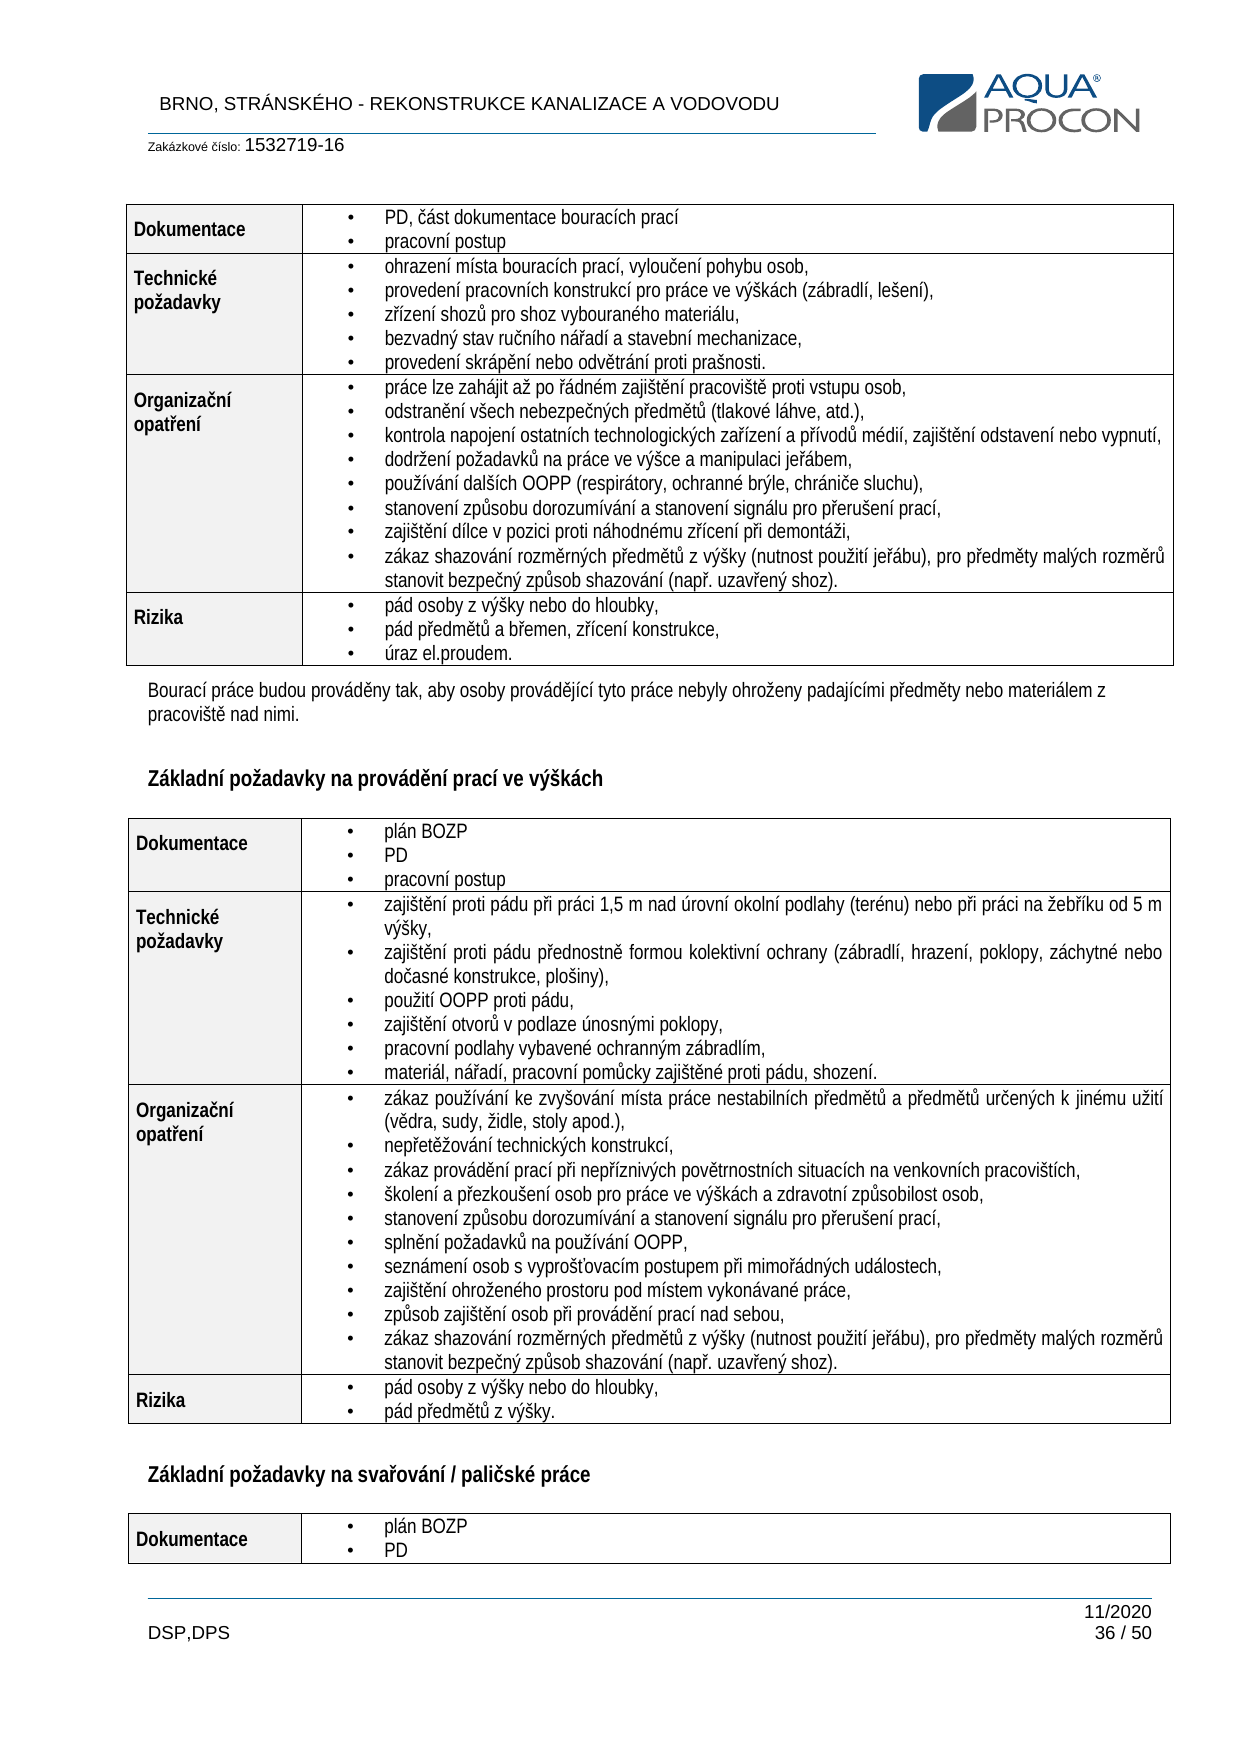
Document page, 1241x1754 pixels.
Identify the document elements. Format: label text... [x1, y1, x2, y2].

table_header Dokumentace [129, 819, 301, 891]
table_cell Rizika [129, 1375, 301, 1423]
table_header plán BOZP PD pracovní postup [302, 819, 1170, 891]
table_cell práce lze zahájit až po řádném zajištění pracoviště proti vstupu osob, odstranění všech nebezpečných předmětů (tlakové láhve, atd.), kontrola napojení ostatních technologických zařízení a přívodů médií, zajištění odstavení nebo vypnutí, dodržení požadavků na práce ve výšce a manipulaci jeřábem, používání dalších OOPP (respirátory, ochranné brýle, chrániče sluchu), stanovení způsobu dorozumívání a stanovení signálu pro přerušení prací, zajištění dílce v pozici proti náhodnému zřícení při demontáži, zákaz shazování rozměrných předmětů z výšky (nutnost použití jeřábu), pro předměty malých rozměrů stanovit bezpečný způsob shazování (např. uzavřený shoz). [303, 375, 1173, 592]
table_cell ohrazení místa bouracích prací, vyloučení pohybu osob, provedení pracovních konstrukcí pro práce ve výškách (zábradlí, lešení), zřízení shozů pro shoz vybouraného materiálu, bezvadný stav ručního nářadí a stavební mechanizace, provedení skrápění nebo odvětrání proti prašnosti. [303, 254, 1173, 374]
table_header PD, část dokumentace bouracích prací pracovní postup [303, 205, 1173, 253]
table_cell pád osoby z výšky nebo do hloubky, pád předmětů z výšky. [302, 1375, 1170, 1423]
table_cell Organizační opatření [129, 1085, 301, 1374]
table_cell zajištění proti pádu při práci 1,5 m nad úrovní okolní podlahy (terénu) nebo při práci na žebříku od 5 m výšky, zajištění proti pádu přednostně formou kolektivní ochrany (zábradlí, hrazení, poklopy, záchytné nebo dočasné konstrukce, plošiny), použití OOPP proti pádu, zajištění otvorů v podlaze únosnými poklopy, pracovní podlahy vybavené ochranným zábradlím, materiál, nářadí, pracovní pomůcky zajištěné proti pádu, shození. [302, 892, 1170, 1084]
table_cell Organizační opatření [127, 375, 302, 592]
table_cell Rizika [127, 593, 302, 665]
text Základní požadavky na svařování / paličské práce [148, 1461, 1152, 1487]
table_cell Technické požadavky [127, 254, 302, 374]
table_cell pád osoby z výšky nebo do hloubky, pád předmětů a břemen, zřícení konstrukce, úraz el.proudem. [303, 593, 1173, 665]
table_cell zákaz používání ke zvyšování místa práce nestabilních předmětů a předmětů určených k jinému užití (vědra, sudy, židle, stoly apod.), nepřetěžování technických konstrukcí, zákaz provádění prací při nepříznivých povětrnostních situacích na venkovních pracovištích, školení a přezkoušení osob pro práce ve výškách a zdravotní způsobilost osob, stanovení způsobu dorozumívání a stanovení signálu pro přerušení prací, splnění požadavků na používání OOPP, seznámení osob s vyprošťovacím postupem při mimořádných událostech, zajištění ohroženého prostoru pod místem vykonávané práce, způsob zajištění osob při provádění prací nad sebou, zákaz shazování rozměrných předmětů z výšky (nutnost použití jeřábu), pro předměty malých rozměrů stanovit bezpečný způsob shazování (např. uzavřený shoz). [302, 1085, 1170, 1374]
text Základní požadavky na provádění prací ve výškách [148, 765, 1152, 791]
table_cell Technické požadavky [129, 892, 301, 1084]
table_header plán BOZP PD [302, 1514, 1170, 1562]
text Bourací práce budou prováděny tak, aby osoby provádějící tyto práce nebyly ohroženy padajícími předměty nebo materiálem z pracoviště nad nimi. [148, 678, 1152, 726]
table_header Dokumentace [129, 1514, 301, 1562]
table_header Dokumentace [127, 205, 302, 253]
